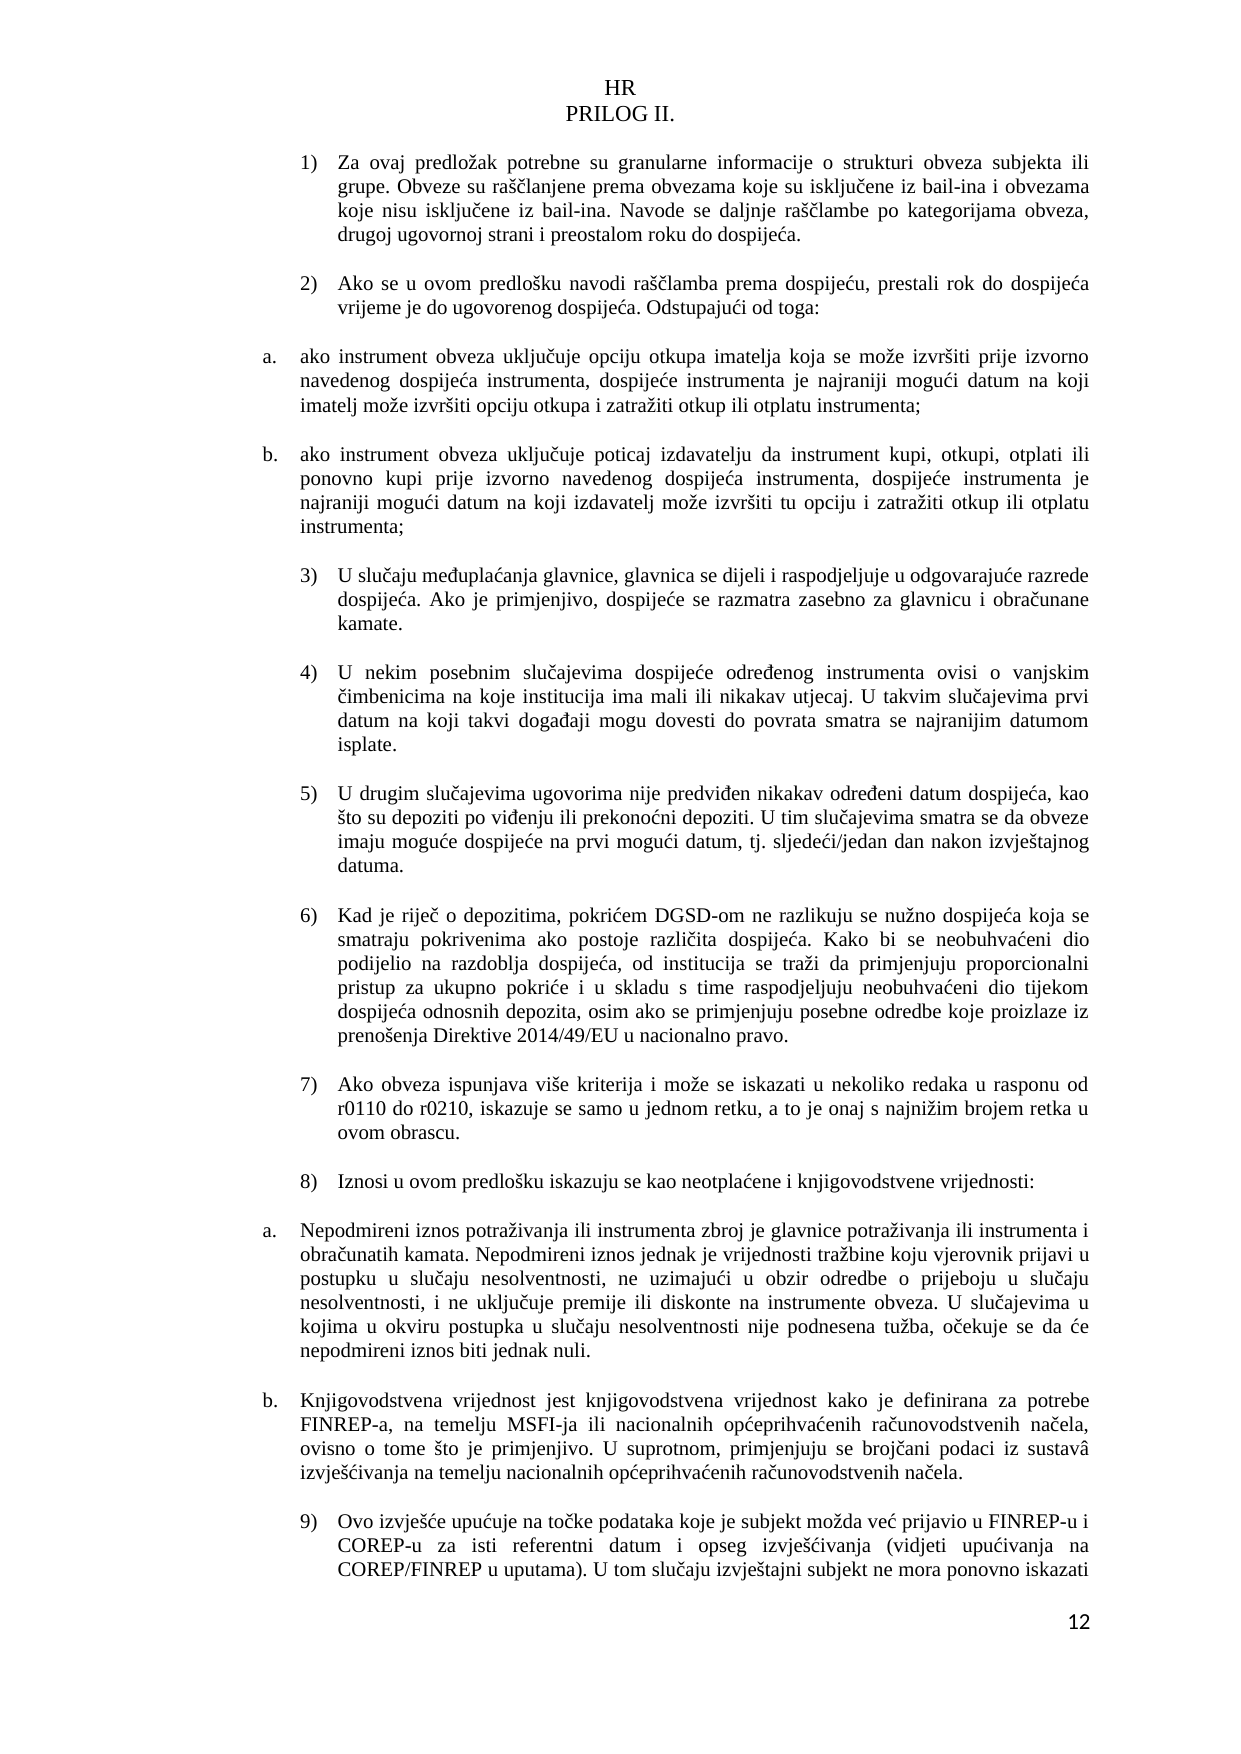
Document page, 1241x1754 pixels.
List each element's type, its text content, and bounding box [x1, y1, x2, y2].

list ako instrument obveza uključuje opciju otkupa imatelja koja se može izvršiti prije izvorno navedenog dospijeća instrumenta, dospijeće instrumenta je najraniji mogući datum na koji imatelj može izvršiti opciju otkupa i zatražiti otkup ili otplatu instrumenta; [262, 344, 1090, 417]
list Za ovaj predložak potrebne su granularne informacije o strukturi obveza subjekta ili grupe. Obveze su raščlanjene prema obvezama koje su isključene iz bail-ina i obvezama koje nisu isključene iz bail-ina. Navode se daljnje raščlambe po kategorijama obveza, drugoj ugovornoj strani i preostalom roku do dospijeća. [300, 150, 1090, 246]
list Iznosi u ovom predlošku iskazuju se kao neotplaćene i knjigovodstvene vrijednosti: [300, 1169, 1090, 1193]
list Ako se u ovom predlošku navodi raščlamba prema dospijeću, prestali rok do dospijeća vrijeme je do ugovorenog dospijeća. Odstupajući od toga: [300, 271, 1090, 319]
list U drugim slučajevima ugovorima nije predviđen nikakav određeni datum dospijeća, kao što su depoziti po viđenju ili prekonoćni depoziti. U tim slučajevima smatra se da obveze imaju moguće dospijeće na prvi mogući datum, tj. sljedeći/jedan dan nakon izvještajnog datuma. [300, 781, 1090, 877]
list Nepodmireni iznos potraživanja ili instrumenta zbroj je glavnice potraživanja ili instrumenta i obračunatih kamata. Nepodmireni iznos jednak je vrijednosti tražbine koju vjerovnik prijavi u postupku u slučaju nesolventnosti, ne uzimajući u obzir odredbe o prijeboju u slučaju nesolventnosti, i ne uključuje premije ili diskonte na instrumente obveza. U slučajevima u kojima u okviru postupka u slučaju nesolventnosti nije podnesena tužba, očekuje se da će nepodmireni iznos biti jednak nuli. [262, 1218, 1090, 1362]
list Kad je riječ o depozitima, pokrićem DGSD-om ne razlikuju se nužno dospijeća koja se smatraju pokrivenima ako postoje različita dospijeća. Kako bi se neobuhvaćeni dio podijelio na razdoblja dospijeća, od institucija se traži da primjenjuju proporcionalni pristup za ukupno pokriće i u skladu s time raspodjeljuju neobuhvaćeni dio tijekom dospijeća odnosnih depozita, osim ako se primjenjuju posebne odredbe koje proizlaze iz prenošenja Direktive 2014/49/EU u nacionalno pravo. [300, 902, 1090, 1047]
list Knjigovodstvena vrijednost jest knjigovodstvena vrijednost kako je definirana za potrebe FINREP-a, na temelju MSFI-ja ili nacionalnih općeprihvaćenih računovodstvenih načela, ovisno o tome što je primjenjivo. U suprotnom, primjenjuju se brojčani podaci iz sustavâ izvješćivanja na temelju nacionalnih općeprihvaćenih računovodstvenih načela. [262, 1387, 1090, 1484]
list Ako obveza ispunjava više kriterija i može se iskazati u nekoliko redaka u rasponu od r0110 do r0210, iskazuje se samo u jednom retku, a to je onaj s najnižim brojem retka u ovom obrascu. [300, 1072, 1090, 1144]
list U slučaju međuplaćanja glavnice, glavnica se dijeli i raspodjeljuje u odgovarajuće razrede dospijeća. Ako je primjenjivo, dospijeće se razmatra zasebno za glavnicu i obračunane kamate. [300, 563, 1090, 635]
list ako instrument obveza uključuje poticaj izdavatelju da instrument kupi, otkupi, otplati ili ponovno kupi prije izvorno navedenog dospijeća instrumenta, dospijeće instrumenta je najraniji mogući datum na koji izdavatelj može izvršiti tu opciju i zatražiti otkup ili otplatu instrumenta; [262, 442, 1090, 538]
list U nekim posebnim slučajevima dospijeće određenog instrumenta ovisi o vanjskim čimbenicima na koje institucija ima mali ili nikakav utjecaj. U takvim slučajevima prvi datum na koji takvi događaji mogu dovesti do povrata smatra se najranijim datumom isplate. [300, 660, 1090, 756]
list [300, 1509, 1090, 1581]
